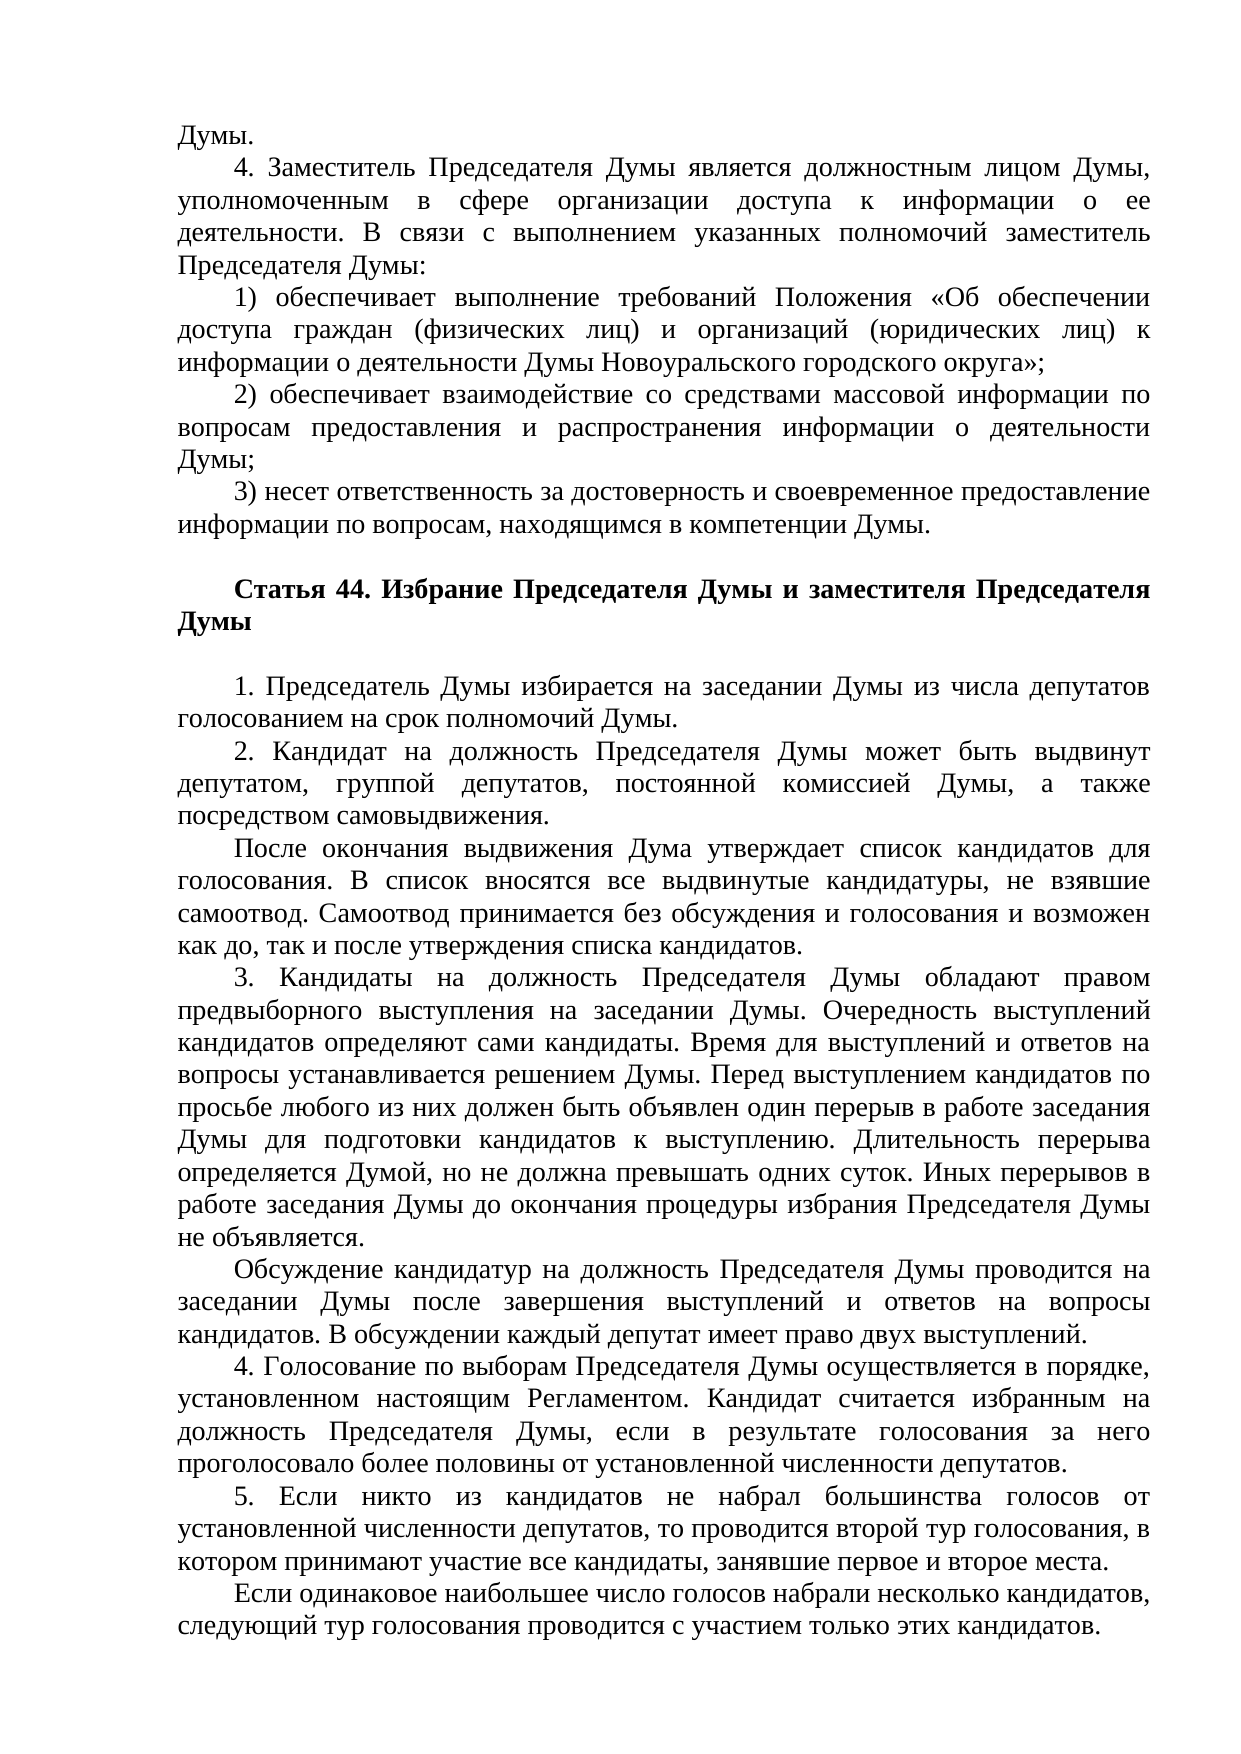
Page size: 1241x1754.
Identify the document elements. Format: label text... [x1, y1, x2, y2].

text 5. Если никто из кандидатов не набрал большинства голосов от установленной численности депутатов, то проводится второй тур голосования, в котором принимают участие все кандидаты, занявшие первое и второе места. [177, 1479, 1152, 1576]
text Статья 44. Избрание Председателя Думы и заместителя Председателя Думы [177, 572, 1152, 636]
text После окончания выдвижения Дума утверждает список кандидатов для голосования. В список вносятся все выдвинутые кандидатуры, не взявшие самоотвод. Самоотвод принимается без обсуждения и голосования и возможен как до, так и после утверждения списка кандидатов. [177, 831, 1152, 960]
text 4. Голосование по выборам Председателя Думы осуществляется в порядке, установленном настоящим Регламентом. Кандидат считается избранным на должность Председателя Думы, если в результате голосования за него проголосовало более половины от установленной численности депутатов. [177, 1349, 1152, 1479]
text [177, 118, 1152, 151]
text 2) обеспечивает взаимодействие со средствами массовой информации по вопросам предоставления и распространения информации о деятельности Думы; [177, 377, 1152, 474]
text 1. Председатель Думы избирается на заседании Думы из числа депутатов голосованием на срок полномочий Думы. [177, 669, 1152, 734]
text Если одинаковое наибольшее число голосов набрали несколько кандидатов, следующий тур голосования проводится с участием только этих кандидатов. [177, 1576, 1152, 1641]
text 4. Заместитель Председателя Думы является должностным лицом Думы, уполномоченным в сфере организации доступа к информации о ее деятельности. В связи с выполнением указанных полномочий заместитель Председателя Думы: [177, 151, 1152, 280]
text 2. Кандидат на должность Председателя Думы может быть выдвинут депутатом, группой депутатов, постоянной комиссией Думы, а также посредством самовыдвижения. [177, 734, 1152, 831]
text 3) несет ответственность за достоверность и своевременное предоставление информации по вопросам, находящимся в компетенции Думы. [177, 474, 1152, 539]
text 1) обеспечивает выполнение требований Положения «Об обеспечении доступа граждан (физических лиц) и организаций (юридических лиц) к информации о деятельности Думы Новоуральского городского округа»; [177, 280, 1152, 377]
text 3. Кандидаты на должность Председателя Думы обладают правом предвыборного выступления на заседании Думы. Очередность выступлений кандидатов определяют сами кандидаты. Время для выступлений и ответов на вопросы устанавливается решением Думы. Перед выступлением кандидатов по просьбе любого из них должен быть объявлен один перерыв в работе заседания Думы для подготовки кандидатов к выступлению. Длительность перерыва определяется Думой, но не должна превышать одних суток. Иных перерывов в работе заседания Думы до окончания процедуры избрания Председателя Думы не объявляется. [177, 960, 1152, 1252]
text Обсуждение кандидатур на должность Председателя Думы проводится на заседании Думы после завершения выступлений и ответов на вопросы кандидатов. В обсуждении каждый депутат имеет право двух выступлений. [177, 1252, 1152, 1349]
